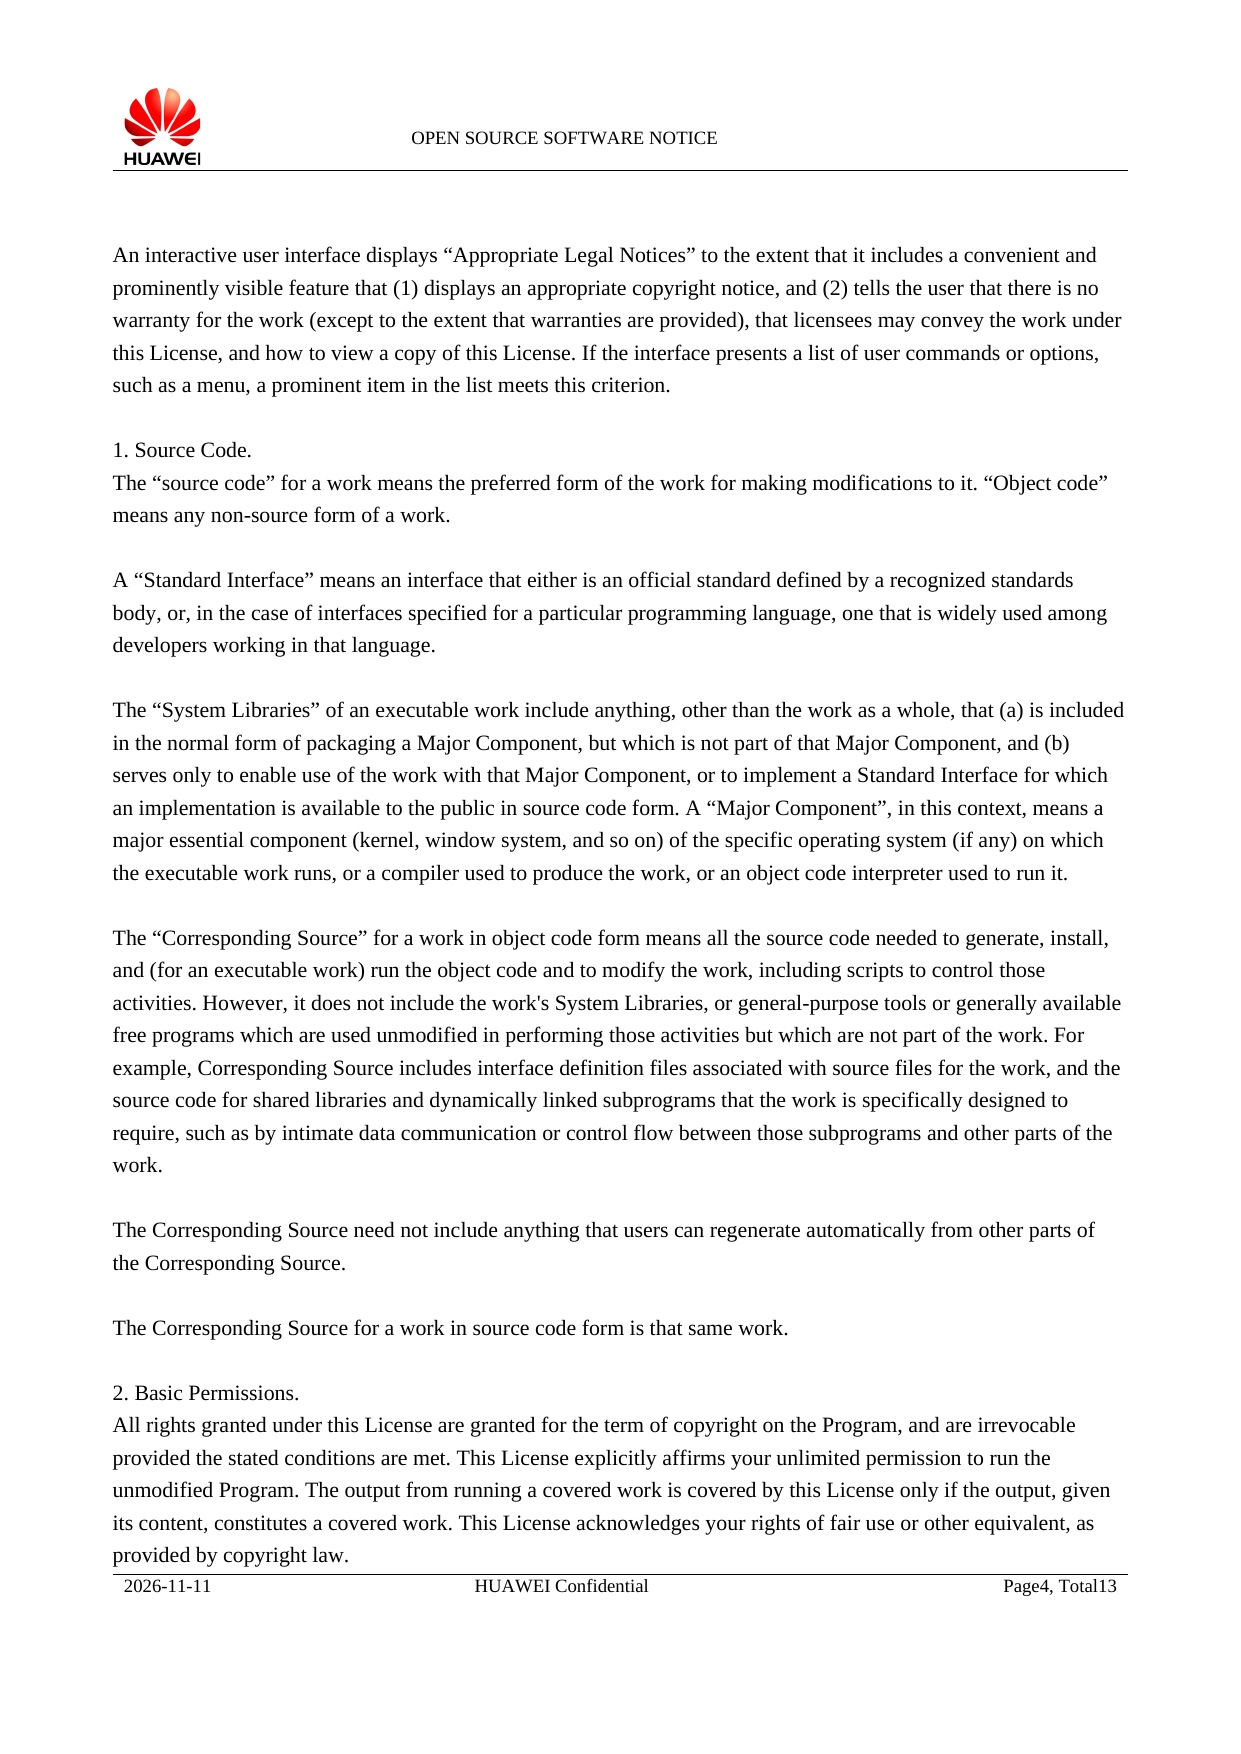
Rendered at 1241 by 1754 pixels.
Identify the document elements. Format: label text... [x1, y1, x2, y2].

picture [124, 88, 201, 165]
